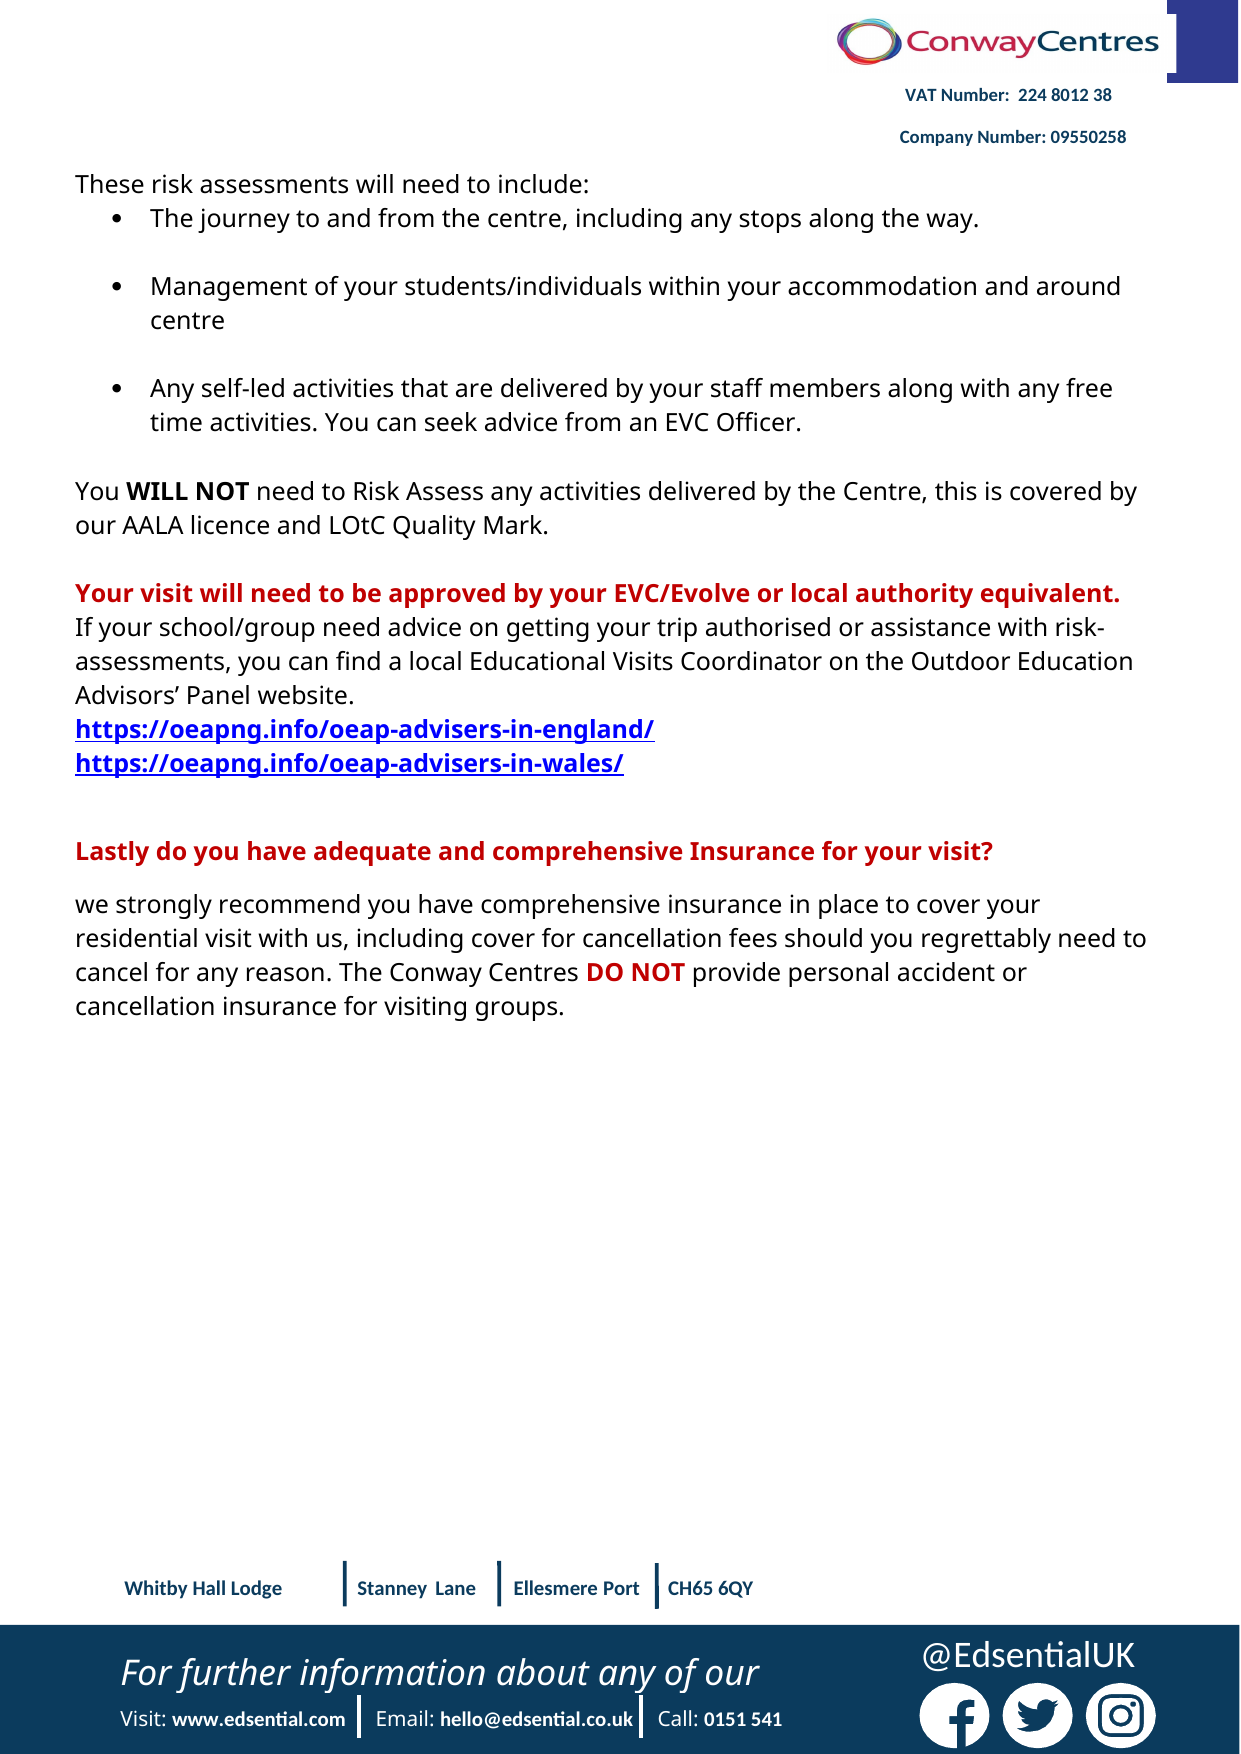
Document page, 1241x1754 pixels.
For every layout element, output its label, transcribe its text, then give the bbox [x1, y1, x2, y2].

list The journey to and from the centre, including any stops along the way. [112, 201, 1165, 235]
list Any self-led activities that are delivered by your staff members along with any free time activities. You can seek advice from an EVC Officer. [112, 371, 1165, 439]
text Your visit will need to be approved by your EVC/Evolve or local authority equivalent. [75, 575, 1165, 609]
text Lastly do you have adequate and comprehensive Insurance for your visit? [75, 833, 1165, 867]
text If your school/group need advice on getting your trip authorised or assistance with risk-assessments, you can find a local Educational Visits Coordinator on the Outdoor Education Advisors’ Panel website. [75, 609, 1165, 712]
text These risk assessments will need to include: [75, 167, 1165, 201]
text we strongly recommend you have comprehensive insurance in place to cover your residential visit with us, including cover for cancellation fees should you regrettably need to cancel for any reason. The Conway Centres DO NOT provide personal accident or cancellation insurance for visiting groups. [75, 887, 1165, 1023]
list Management of your students/individuals within your accommodation and around centre [112, 269, 1165, 337]
text You WILL NOT need to Risk Assess any activities delivered by the Centre, this is covered by our AALA licence and LOtC Quality Mark. [75, 473, 1165, 541]
picture [826, 14, 1177, 73]
text https://oeapng.info/oeap-advisers-in-wales/ [75, 746, 1165, 780]
text https://oeapng.info/oeap-advisers-in-england/ [75, 712, 1165, 746]
